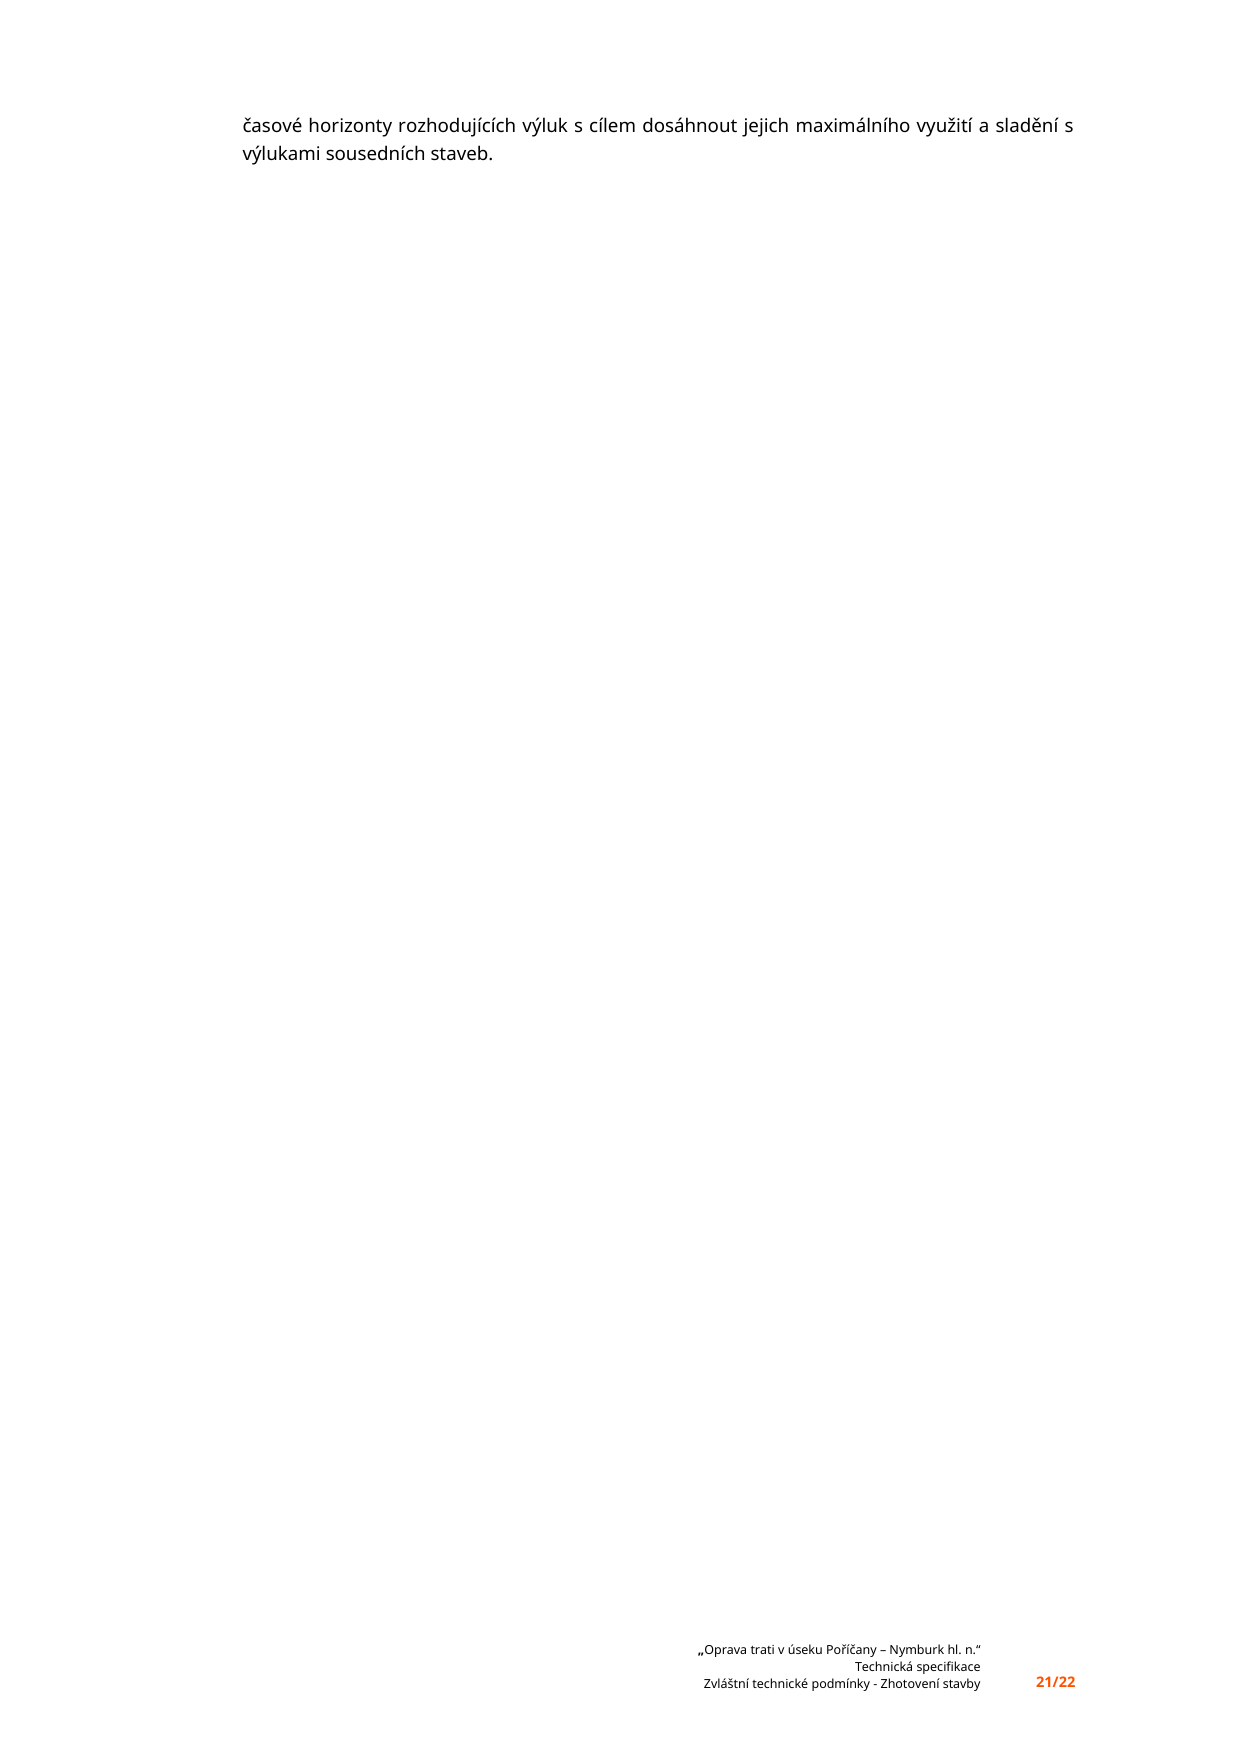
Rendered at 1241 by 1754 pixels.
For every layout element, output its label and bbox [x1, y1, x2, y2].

list [165, 112, 1075, 166]
